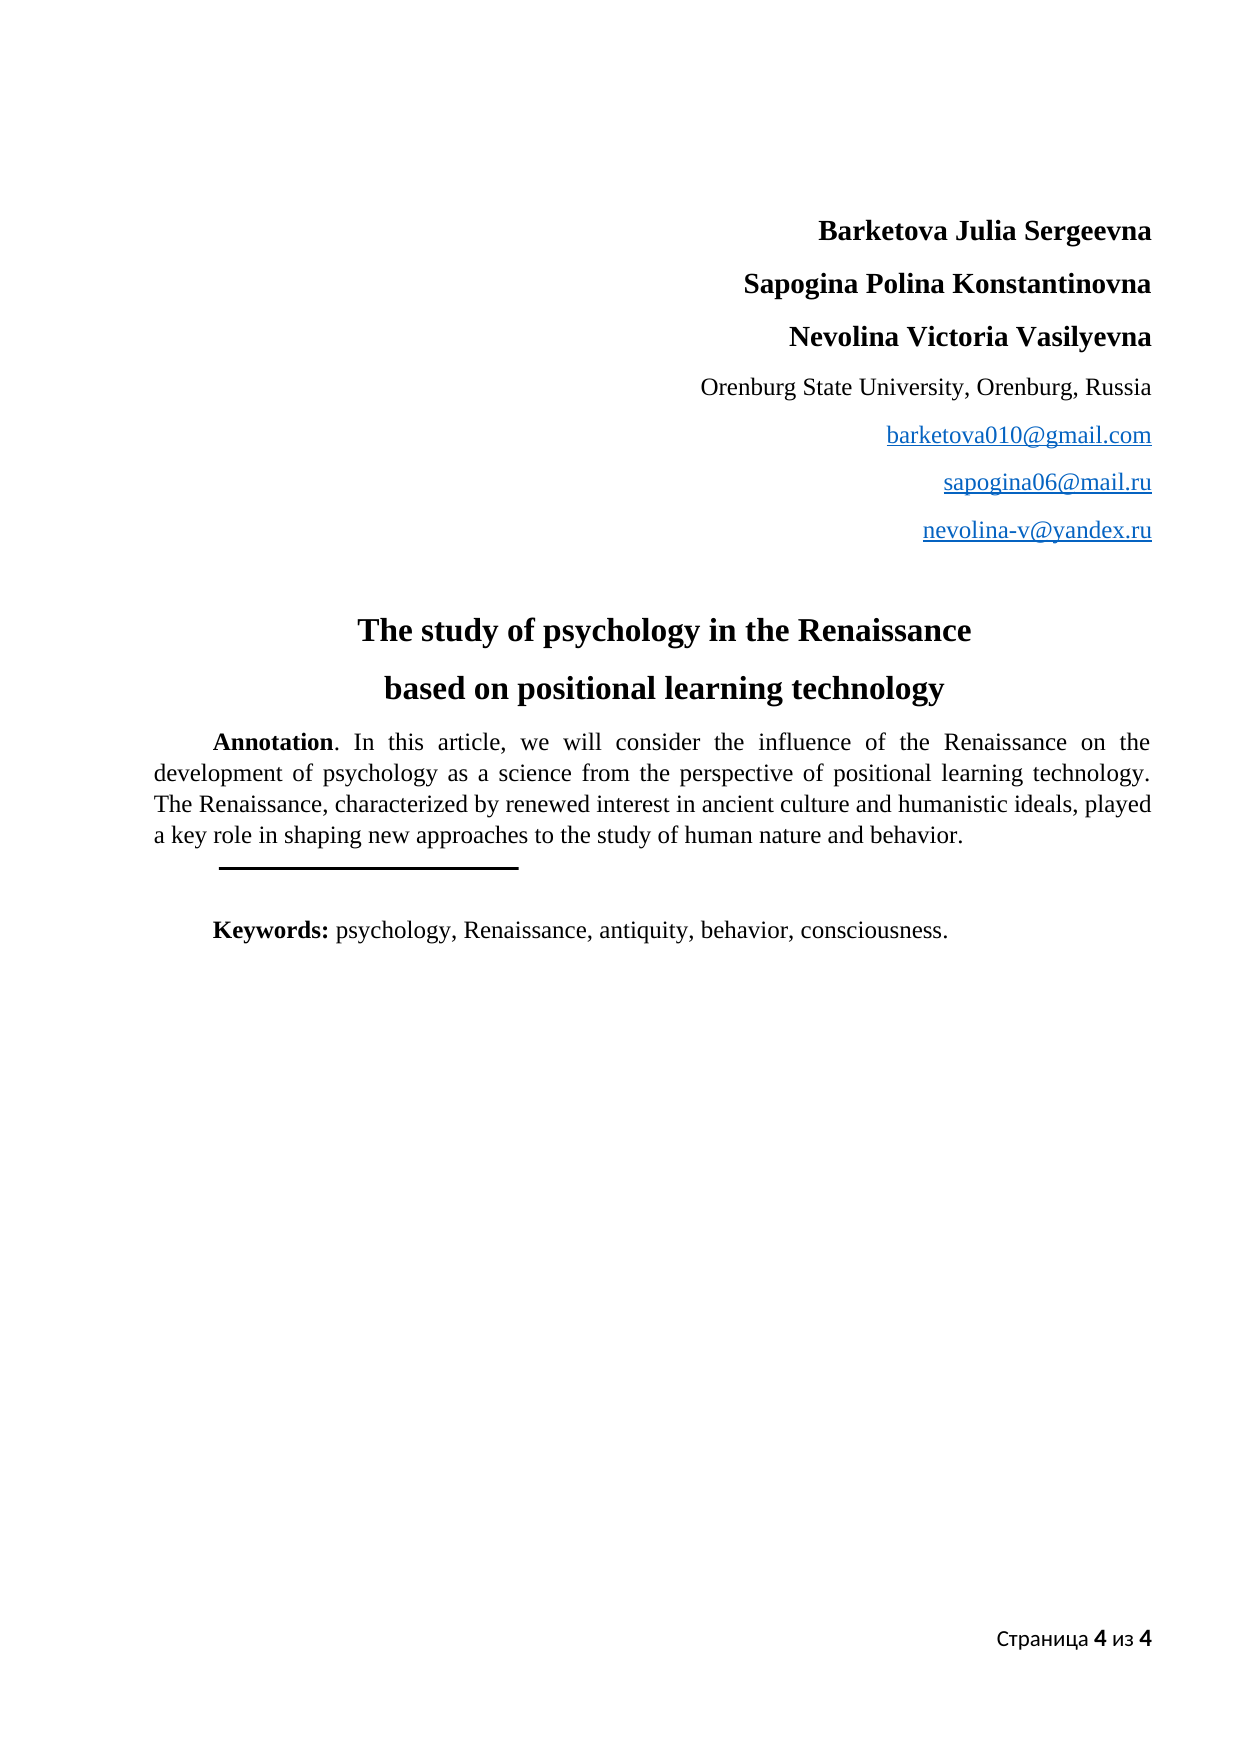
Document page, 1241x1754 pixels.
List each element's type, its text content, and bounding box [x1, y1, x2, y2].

text Orenburg State University, Orenburg, Russia [177, 372, 1152, 401]
text The study of psychology in the Renaissance [177, 611, 1152, 649]
text Keywords: psychology, Renaissance, antiquity, behavior, consciousness. [153, 915, 1152, 944]
text based on positional learning technology [177, 668, 1152, 707]
text Annotation. In this article, we will consider the influence of the Renaissance on the development of psychology as a science from the perspective of positional learning technology. The Renaissance, characterized by renewed interest in ancient culture and humanistic ideals, played a key role in shaping new approaches to the study of human nature and behavior. [153, 727, 1152, 848]
text Nevolina Victoria Vasilyevna [177, 319, 1152, 353]
text nevolina-v@yandex.ru [177, 515, 1152, 544]
text barketova010@gmail.com [177, 420, 1152, 448]
text Sapogina Polina Konstantinovna [177, 266, 1152, 300]
text Barketova Julia Sergeevna [177, 213, 1152, 247]
text sapogina06@mail.ru [177, 467, 1152, 496]
